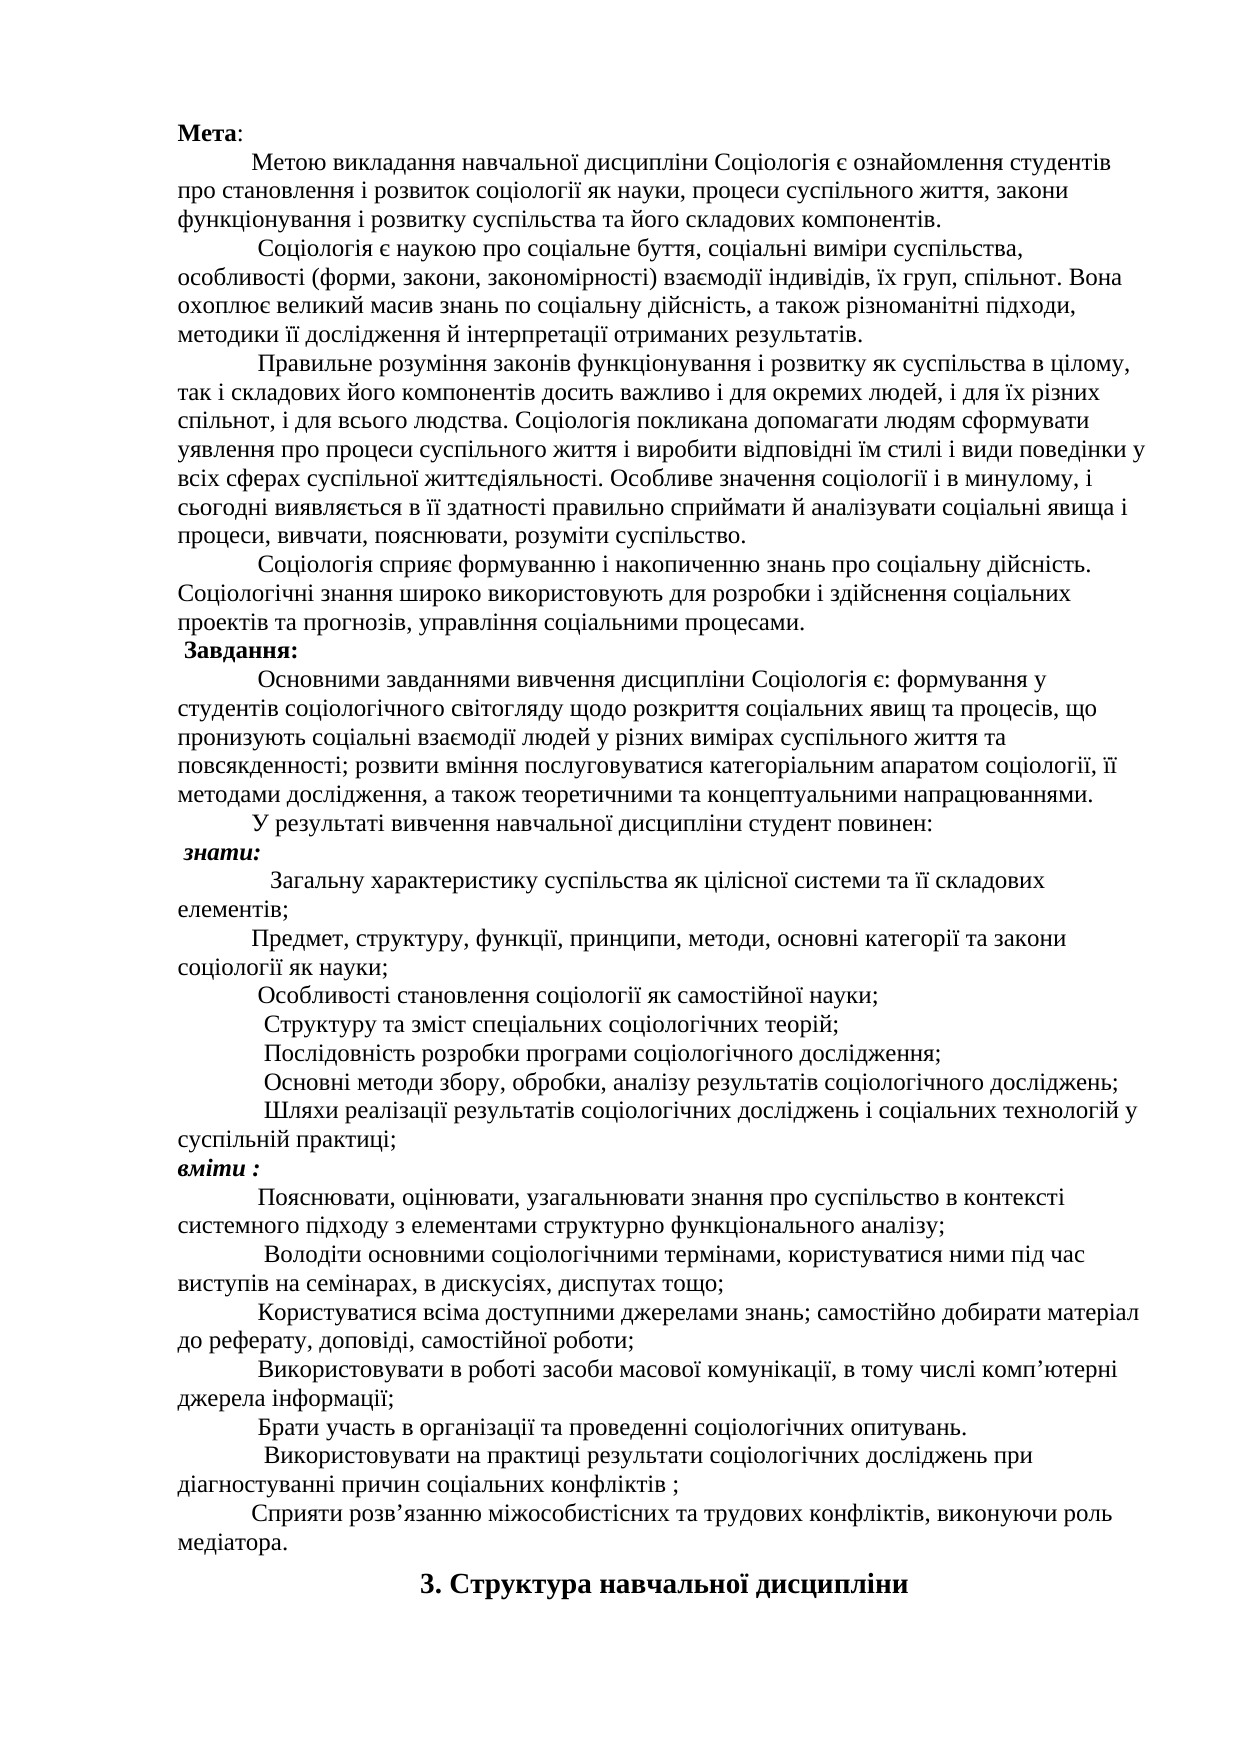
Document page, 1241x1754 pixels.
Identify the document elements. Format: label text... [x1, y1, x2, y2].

text Володіти основними соціологічними термінами, користуватися ними під час виступів на семінарах, в дискусіях, диспутах тощо; [177, 1239, 1152, 1297]
text Структуру та зміст спеціальних соціологічних теорій; [177, 1009, 1152, 1038]
text Загальну характеристику суспільства як цілісної системи та її складових елементів; [177, 866, 1152, 923]
text Соціологія сприяє формуванню і накопиченню знань про соціальну дійсність. Соціологічні знання широко використовують для розробки і здійснення соціальних проектів та прогнозів, управління соціальними процесами. [177, 549, 1152, 636]
text У результаті вивчення навчальної дисципліни студент повинен: [177, 808, 1152, 837]
text Сприяти розв’язанню міжособистісних та трудових конфліктів, виконуючи роль медіатора. [177, 1498, 1152, 1556]
text Основні методи збору, обробки, аналізу результатів соціологічного досліджень; [177, 1067, 1152, 1096]
text 3. Структура навчальної дисципліни [177, 1566, 1152, 1599]
text Соціологія є наукою про соціальне буття, соціальні виміри суспільства, особливості (форми, закони, закономірності) взаємодії індивідів, їх груп, спільнот. Вона охоплює великий масив знань по соціальну дійсність, а також різноманітні підходи, методики її дослідження й інтерпретації отриманих результатів. [177, 233, 1152, 348]
text Користуватися всіма доступними джерелами знань; самостійно добирати матеріал до реферату, доповіді, самостійної роботи; [177, 1297, 1152, 1354]
text Шляхи реалізації результатів соціологічних досліджень і соціальних технологій у суспільній практиці; [177, 1096, 1152, 1153]
text Особливості становлення соціології як самостійної науки; [177, 981, 1152, 1009]
text Завдання: [177, 636, 1152, 664]
text Використовувати на практиці результати соціологічних досліджень при діагностуванні причин соціальних конфліктів ; [177, 1441, 1152, 1498]
text Метою викладання навчальної дисципліни Соціологія є ознайомлення студентів про становлення і розвиток соціології як науки, процеси суспільного життя, закони функціонування і розвитку суспільства та його складових компонентів. [177, 147, 1152, 233]
text вміти : [177, 1153, 1152, 1182]
text Брати участь в організації та проведенні соціологічних опитувань. [177, 1412, 1152, 1441]
text Послідовність розробки програми соціологічного дослідження; [177, 1038, 1152, 1067]
text Предмет, структуру, функції, принципи, методи, основні категорії та закони соціології як науки; [177, 923, 1152, 981]
text знати: [177, 837, 1152, 866]
text Використовувати в роботі засоби масової комунікації, в тому числі комп’ютерні джерела інформації; [177, 1354, 1152, 1412]
text Пояснювати, оцінювати, узагальнювати знання про суспільство в контексті системного підходу з елементами структурно функціонального аналізу; [177, 1182, 1152, 1239]
text Основними завданнями вивчення дисципліни Соціологія є: формування у студентів соціологічного світогляду щодо розкриття соціальних явищ та процесів, що пронизують соціальні взаємодії людей у різних вимірах суспільного життя та повсякденності; розвити вміння послуговуватися категоріальним апаратом соціології, її методами дослідження, а також теоретичними та концептуальними напрацюваннями. [177, 664, 1152, 808]
text Мета: [177, 118, 1152, 147]
text Правильне розуміння законів функціонування і розвитку як суспільства в цілому, так і складових його компонентів досить важливо і для окремих людей, і для їх різних спільнот, і для всього людства. Соціологія покликана допомагати людям сформувати уявлення про процеси суспільного життя і виробити відповідні їм стилі і види поведінки у всіх сферах суспільної життєдіяльності. Особливе значення соціології і в минулому, і сьогодні виявляється в її здатності правильно сприймати й аналізувати соціальні явища і процеси, вивчати, пояснювати, розуміти суспільство. [177, 348, 1152, 549]
